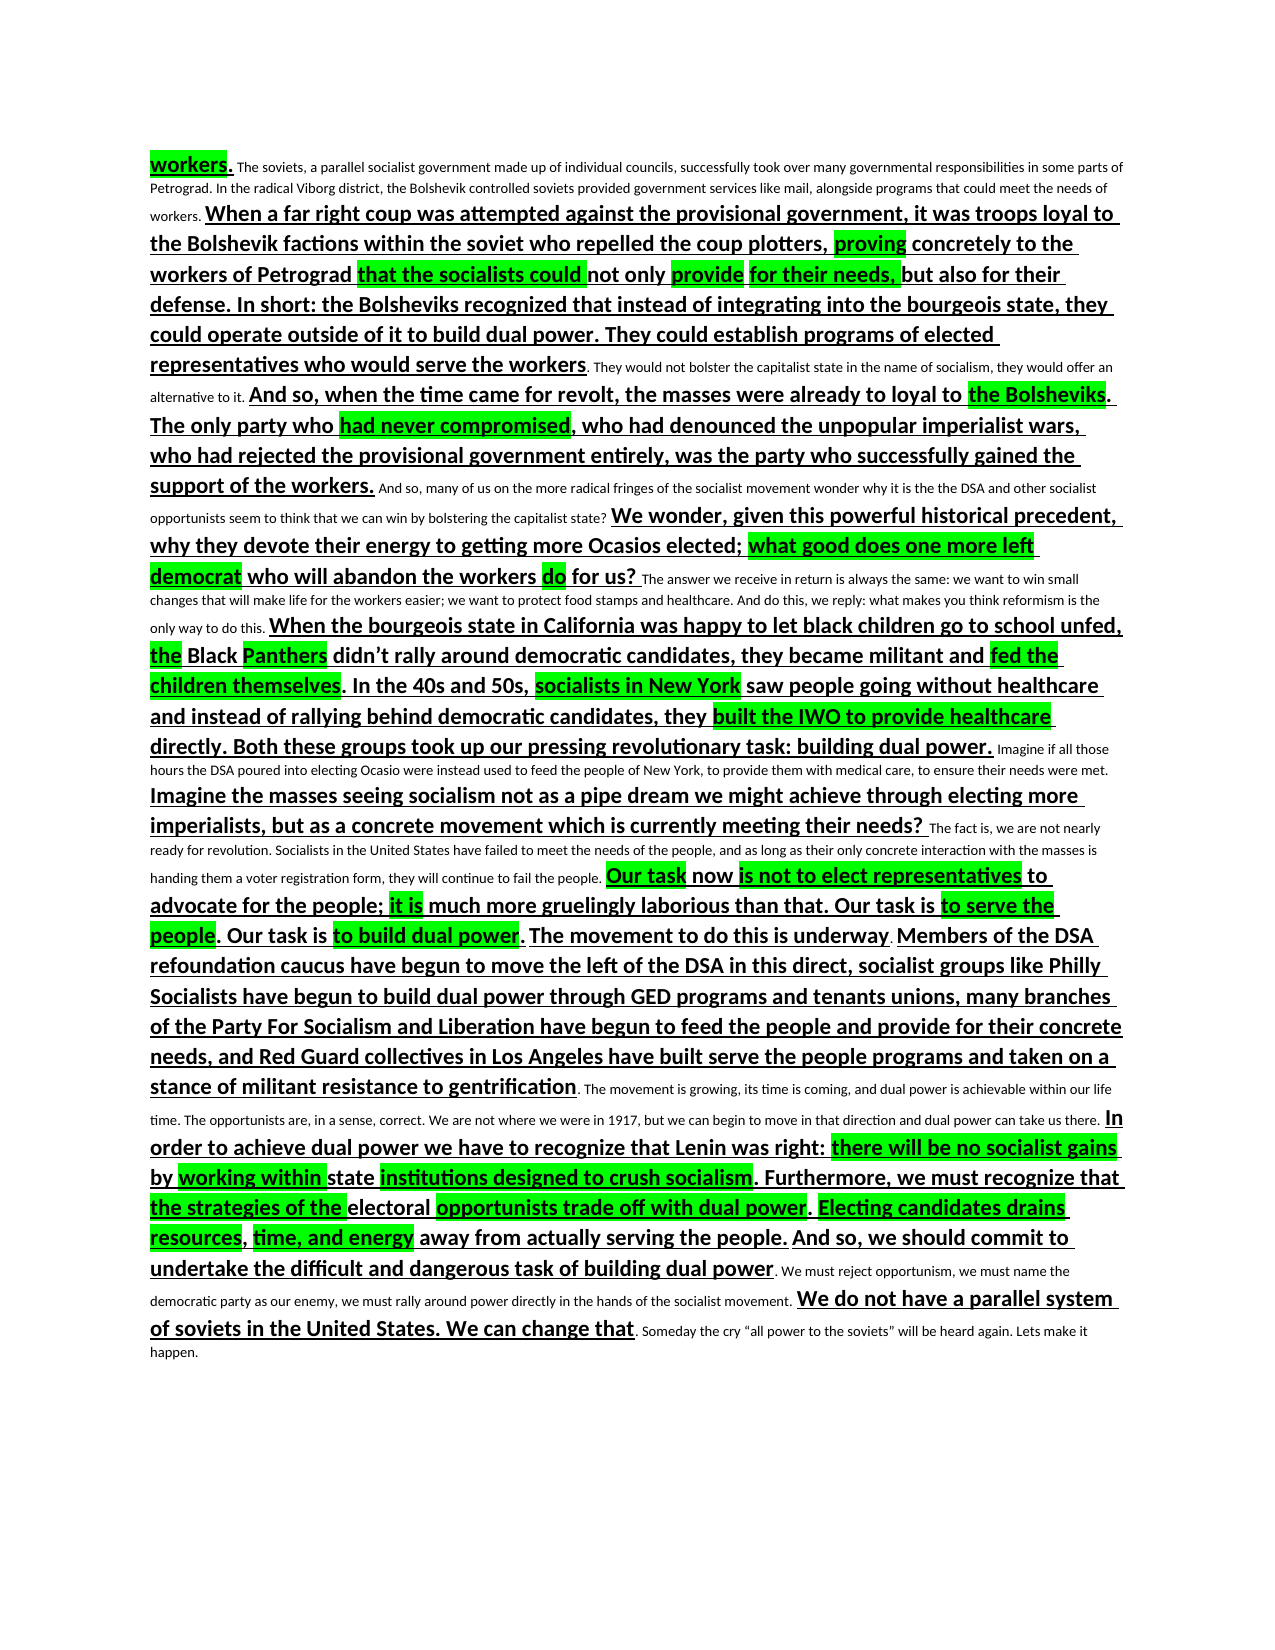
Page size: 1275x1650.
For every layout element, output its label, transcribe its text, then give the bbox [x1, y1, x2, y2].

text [150, 150, 1125, 1187]
